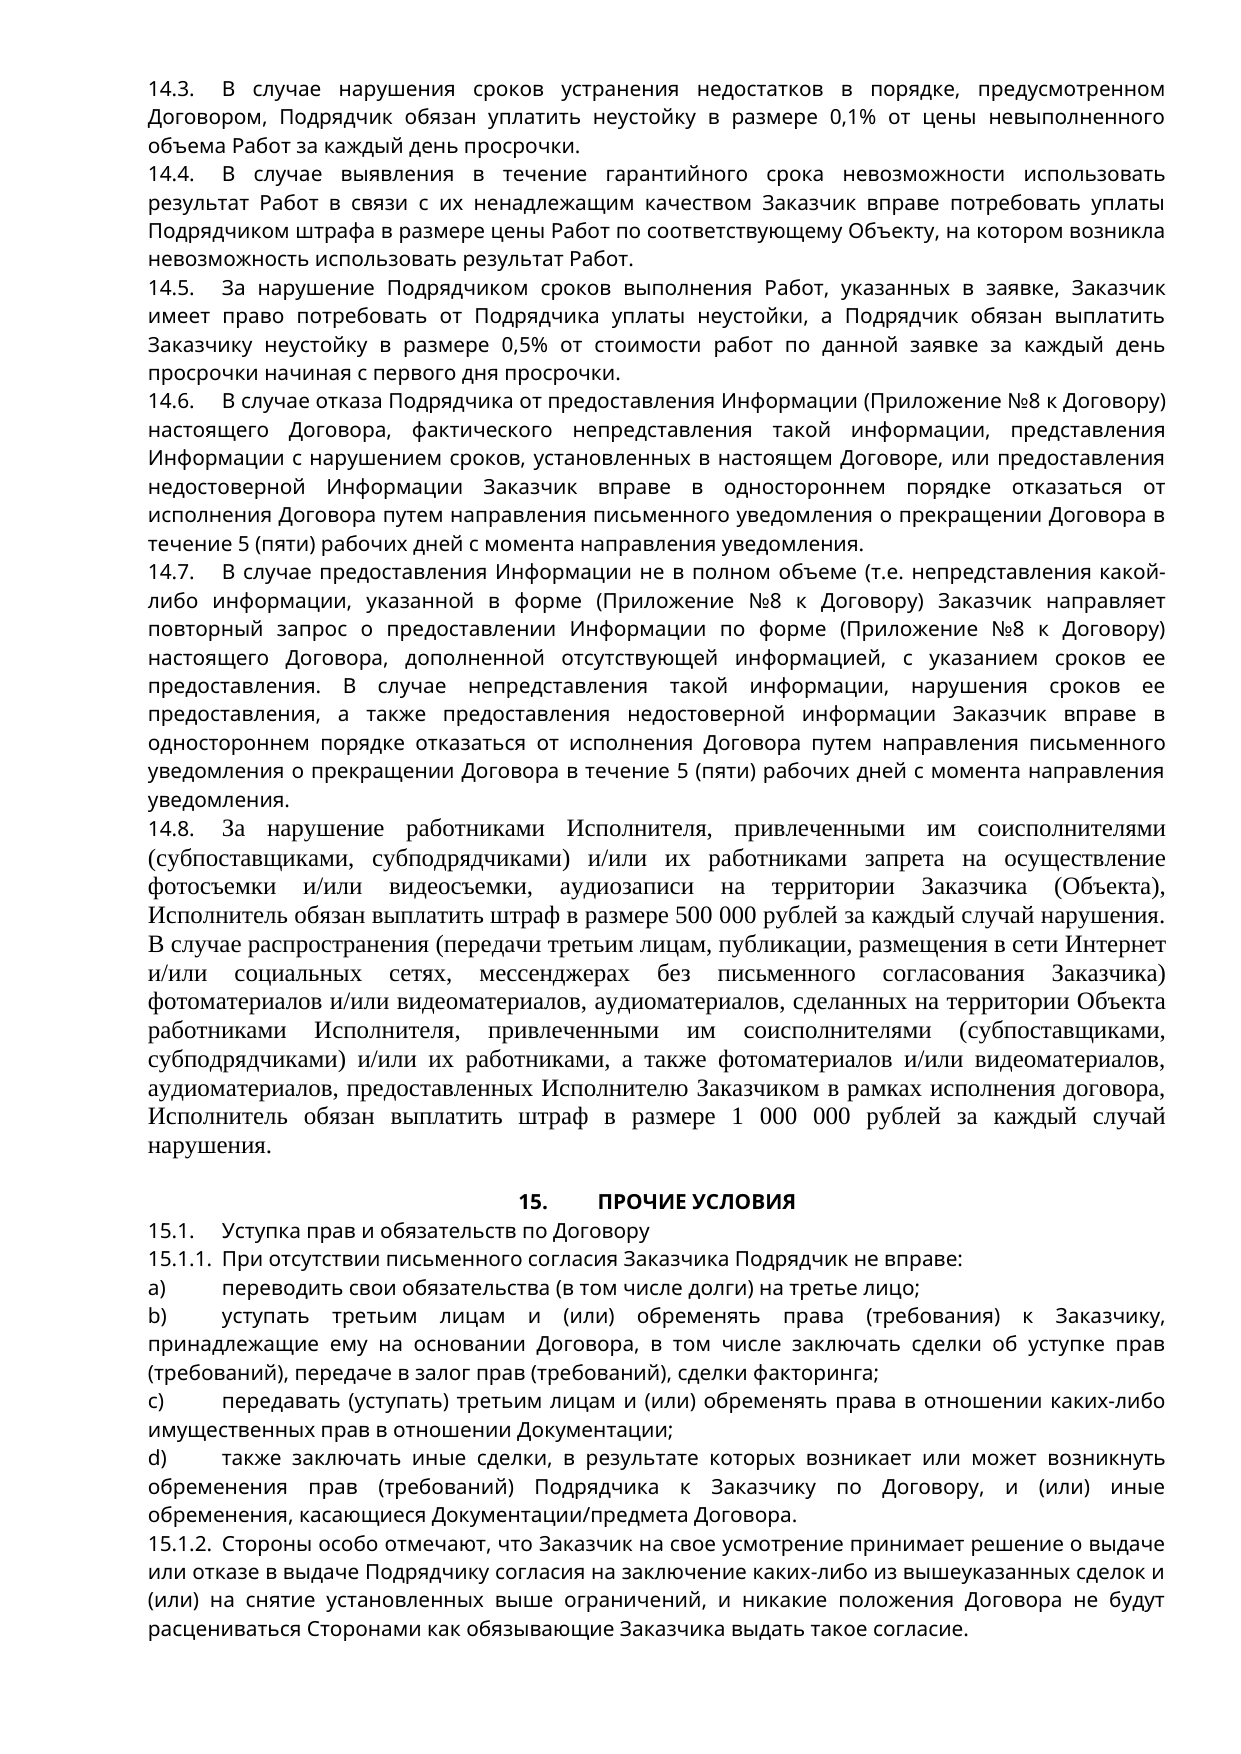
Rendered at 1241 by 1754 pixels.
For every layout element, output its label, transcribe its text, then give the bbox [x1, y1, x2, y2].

list Уступка прав и обязательств по Договору [148, 1216, 1167, 1244]
list переводить свои обязательства (в том числе долги) на третье лицо; [148, 1273, 1167, 1301]
list За нарушение Подрядчиком сроков выполнения Работ, указанных в заявке, Заказчик имеет право потребовать от Подрядчика уплаты неустойки, а Подрядчик обязан выплатить Заказчику неустойку в размере 0,5% от стоимости работ по данной заявке за каждый день просрочки начиная с первого дня просрочки. [148, 273, 1167, 387]
list также заключать иные сделки, в результате которых возникает или может возникнуть обременения прав (требований) Подрядчика к Заказчику по Договору, и (или) иные обременения, касающиеся Документации/предмета Договора. [148, 1443, 1167, 1529]
list В случае отказа Подрядчика от предоставления Информации (Приложение №8 к Договору) настоящего Договора, фактического непредставления такой информации, представления Информации с нарушением сроков, установленных в настоящем Договоре, или предоставления недостоверной Информации Заказчик вправе в одностороннем порядке отказаться от исполнения Договора путем направления письменного уведомления о прекращении Договора в течение 5 (пяти) рабочих дней с момента направления уведомления. [148, 387, 1167, 557]
list В случае выявления в течение гарантийного срока невозможности использовать результат Работ в связи с их ненадлежащим качеством Заказчик вправе потребовать уплаты Подрядчиком штрафа в размере цены Работ по соответствующему Объекту, на котором возникла невозможность использовать результат Работ. [148, 159, 1167, 273]
list В случае предоставления Информации не в полном объеме (т.е. непредставления какой-либо информации, указанной в форме (Приложение №8 к Договору) Заказчик направляет повторный запрос о предоставлении Информации по форме (Приложение №8 к Договору) настоящего Договора, дополненной отсутствующей информацией, с указанием сроков ее предоставления. В случае непредставления такой информации, нарушения сроков ее предоставления, а также предоставления недостоверной информации Заказчик вправе в одностороннем порядке отказаться от исполнения Договора путем направления письменного уведомления о прекращении Договора в течение 5 (пяти) рабочих дней с момента направления уведомления. [148, 557, 1167, 813]
list Стороны особо отмечают, что Заказчик на свое усмотрение принимает решение о выдаче или отказе в выдаче Подрядчику согласия на заключение каких-либо из вышеуказанных сделок и (или) на снятие установленных выше ограничений, и никакие положения Договора не будут расцениваться Сторонами как обязывающие Заказчика выдать такое согласие. [148, 1529, 1167, 1642]
list уступать третьим лицам и (или) обременять права (требования) к Заказчику, принадлежащие ему на основании Договора, в том числе заключать сделки об уступке прав (требований), передаче в залог прав (требований), сделки факторинга; [148, 1301, 1167, 1386]
list передавать (уступать) третьим лицам и (или) обременять права в отношении каких-либо имущественных прав в отношении Документации; [148, 1386, 1167, 1443]
list При отсутствии письменного согласия Заказчика Подрядчик не вправе: [148, 1244, 1167, 1273]
list В случае нарушения сроков устранения недостатков в порядке, предусмотренном Договором, Подрядчик обязан уплатить неустойку в размере 0,1% от цены невыполненного объема Работ за каждый день просрочки. [148, 74, 1167, 159]
list За нарушение работниками Исполнителя, привлеченными им соисполнителями (субпоставщиками, субподрядчиками) и/или их работниками запрета на осуществление фотосъемки и/или видеосъемки, аудиозаписи на территории Заказчика (Объекта), Исполнитель обязан выплатить штраф в размере 500 000 рублей за каждый случай нарушения. В случае распространения (передачи третьим лицам, публикации, размещения в сети Интернет и/или социальных сетях, мессенджерах без письменного согласования Заказчика) фотоматериалов и/или видеоматериалов, аудиоматериалов, сделанных на территории Объекта работниками Исполнителя, привлеченными им соисполнителями (субпоставщиками, субподрядчиками) и/или их работниками, а также фотоматериалов и/или видеоматериалов, аудиоматериалов, предоставленных Исполнителю Заказчиком в рамках исполнения договора, Исполнитель обязан выплатить штраф в размере 1 000 000 рублей за каждый случай нарушения. [148, 813, 1167, 1159]
subtitle ПРОЧИЕ УСЛОВИЯ [148, 1187, 1167, 1216]
